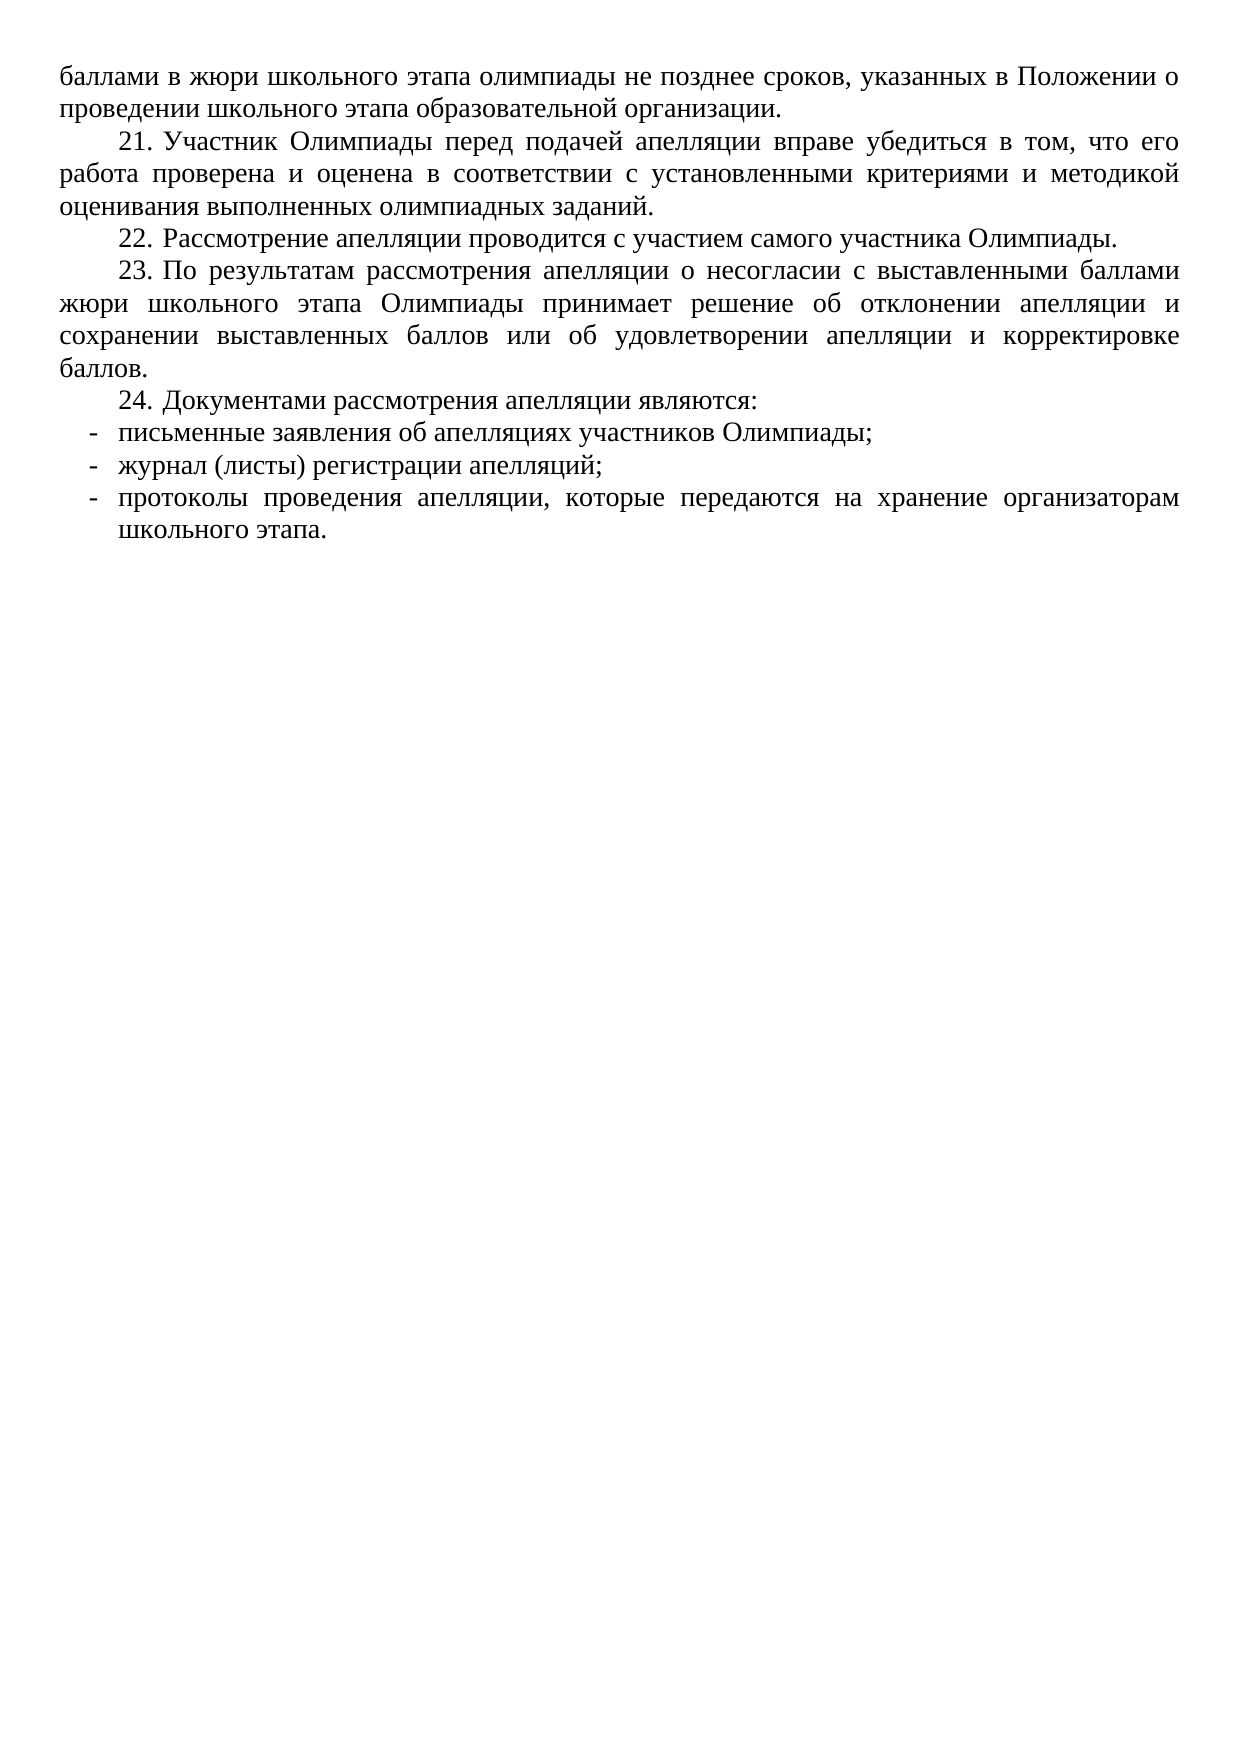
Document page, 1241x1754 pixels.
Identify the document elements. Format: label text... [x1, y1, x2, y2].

list письменные заявления об апелляциях участников Олимпиады; [89, 415, 1181, 448]
list По результатам рассмотрения апелляции о несогласии с выставленными баллами жюри школьного этапа Олимпиады принимает решение об отклонении апелляции и сохранении выставленных баллов или об удовлетворении апелляции и корректировке баллов. [59, 253, 1181, 383]
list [59, 59, 1181, 124]
list Рассмотрение апелляции проводится с участием самого участника Олимпиады. [59, 221, 1181, 253]
list протоколы проведения апелляции, которые передаются на хранение организаторам школьного этапа. [89, 480, 1181, 545]
list Участник Олимпиады перед подачей апелляции вправе убедиться в том, что его работа проверена и оценена в соответствии с установленными критериями и методикой оценивания выполненных олимпиадных заданий. [59, 124, 1181, 221]
list Документами рассмотрения апелляции являются: [59, 383, 1181, 415]
list журнал (листы) регистрации апелляций; [89, 448, 1181, 480]
